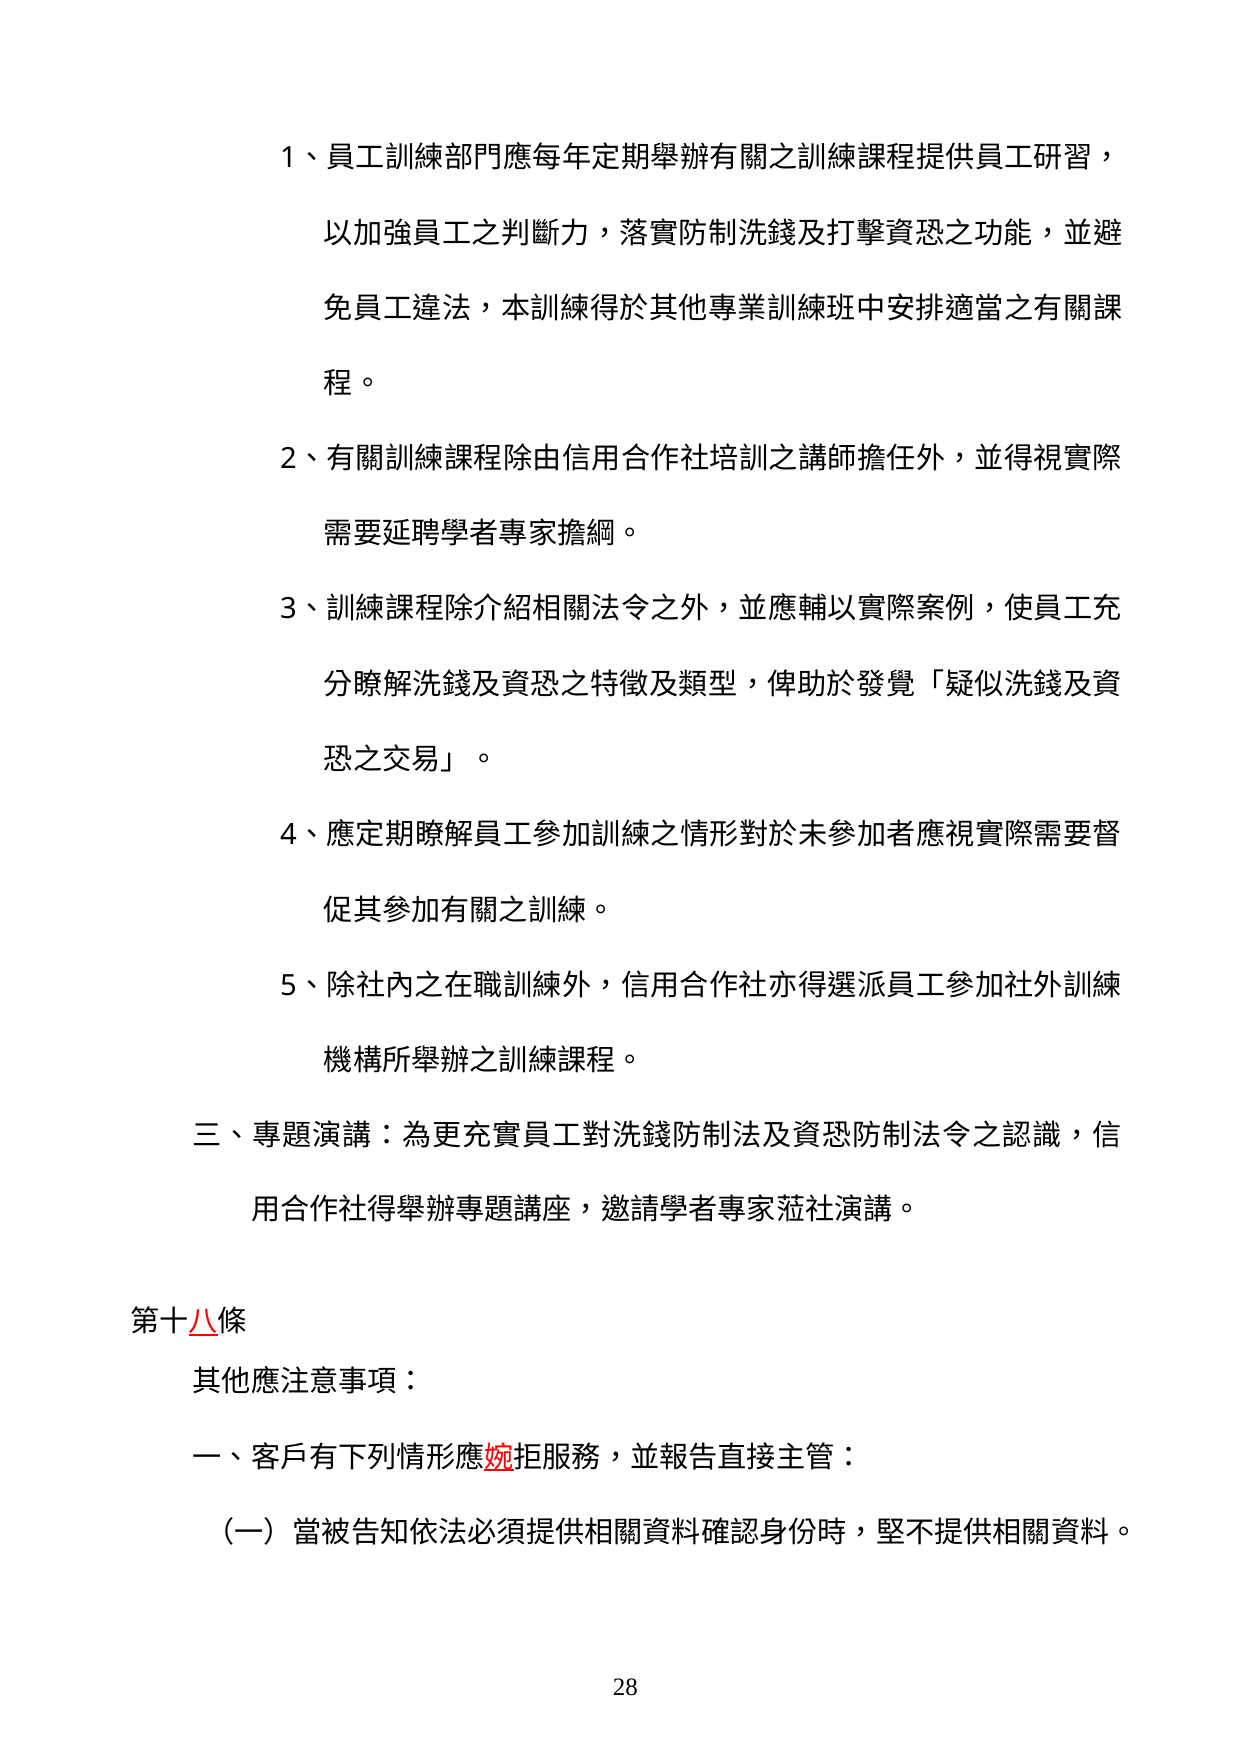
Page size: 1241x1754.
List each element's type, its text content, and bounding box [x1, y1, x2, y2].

text 2、有關訓練課程除由信用合作社培訓之講師擔任外，並得視實際需要延聘學者專家擔綱。 [280, 418, 1122, 569]
text 5、除社內之在職訓練外，信用合作社亦得選派員工參加社外訓練機構所舉辦之訓練課程。 [280, 945, 1122, 1095]
text 其他應注意事項： [192, 1341, 1122, 1417]
text 3、訓練課程除介紹相關法令之外，並應輔以實際案例，使員工充分瞭解洗錢及資恐之特徵及類型，俾助於發覺「疑似洗錢及資恐之交易」。 [280, 569, 1122, 794]
text 4、應定期瞭解員工參加訓練之情形對於未參加者應視實際需要督促其參加有關之訓練。 [280, 794, 1122, 945]
text 第十八條 [130, 1293, 1122, 1341]
text （一）當被告知依法必須提供相關資料確認身份時，堅不提供相關資料。 [205, 1492, 1122, 1567]
text 一、客戶有下列情形應婉拒服務，並報告直接主管： [192, 1417, 1122, 1492]
text 三、專題演講：為更充實員工對洗錢防制法及資恐防制法令之認識，信用合作社得舉辦專題講座，邀請學者專家蒞社演講。 [192, 1095, 1122, 1246]
text 1、員工訓練部門應每年定期舉辦有關之訓練課程提供員工研習，以加強員工之判斷力，落實防制洗錢及打擊資恐之功能，並避免員工違法，本訓練得於其他專業訓練班中安排適當之有關課程。 [280, 117, 1122, 418]
